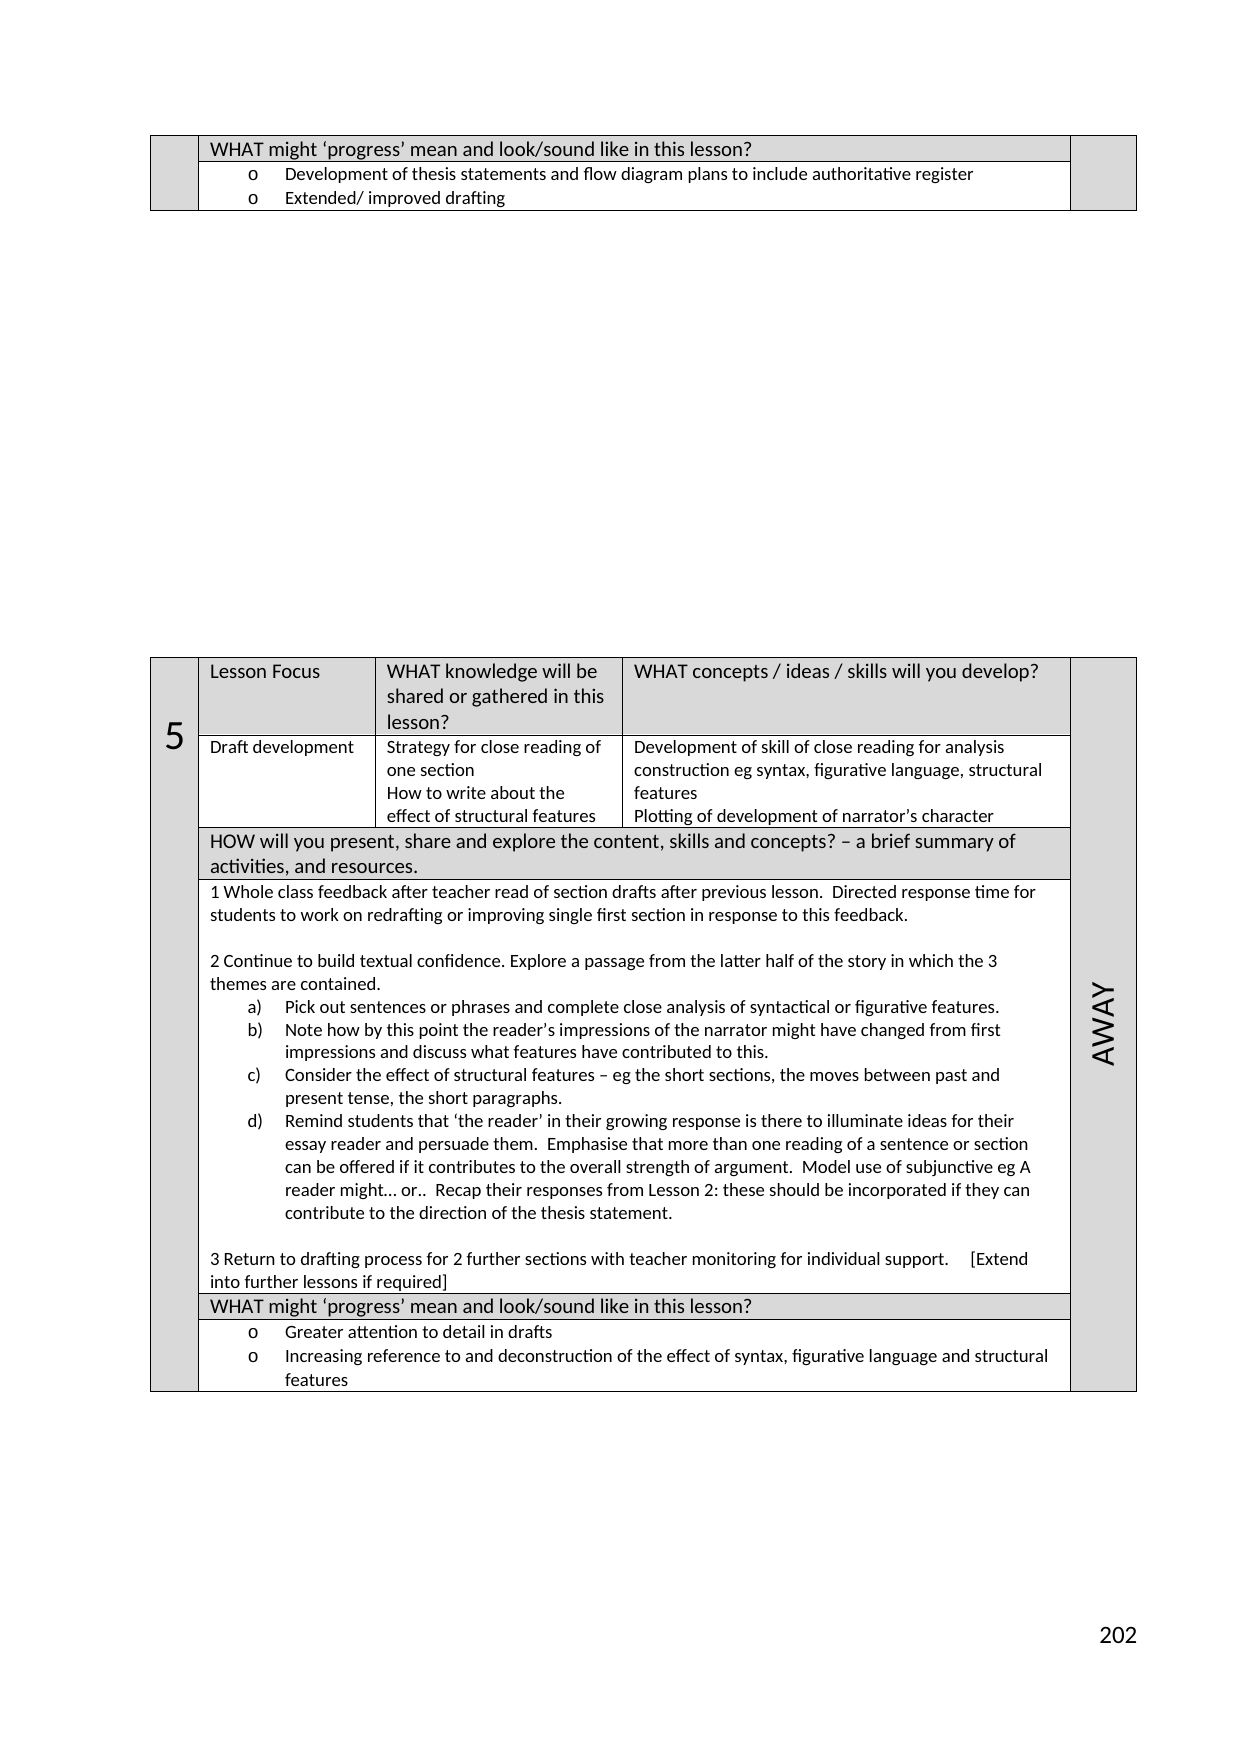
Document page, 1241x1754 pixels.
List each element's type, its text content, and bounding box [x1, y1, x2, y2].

table_cell WHAT might ‘progress’ mean and look/sound like in this lesson? [199, 1294, 1070, 1319]
table_header Lesson Focus [199, 658, 375, 734]
table_cell Greater attention to detail in drafts Increasing reference to and deconstruction of the effect of syntax, figurative language and structural features [199, 1320, 1070, 1391]
table_header WHAT concepts / ideas / skills will you develop? [623, 658, 1070, 734]
table_cell Development of skill of close reading for analysis construction eg syntax, figurative language, structural features Plotting of development of narrator’s character [623, 736, 1070, 827]
table_cell Strategy for close reading of one section How to write about the effect of structural features [376, 736, 622, 827]
table_header 5 [151, 658, 198, 1391]
table_cell 1 Whole class feedback after teacher read of section drafts after previous lesson. Directed response time for students to work on redrafting or improving single first section in response to this feedback. 2 Continue to build textual confidence. Explore a passage from the latter half of the story in which the 3 themes are contained. Pick out sentences or phrases and complete close analysis of syntactical or figurative features. Note how by this point the reader’s impressions of the narrator might have changed from first impressions and discuss what features have contributed to this. Consider the effect of structural features – eg the short sections, the moves between past and present tense, the short paragraphs. Remind students that ‘the reader’ in their growing response is there to illuminate ideas for their essay reader and persuade them. Emphasise that more than one reading of a sentence or section can be offered if it contributes to the overall strength of argument. Model use of subjunctive eg A reader might… or.. Recap their responses from Lesson 2: these should be incorporated if they can contribute to the direction of the thesis statement. 3 Return to drafting process for 2 further sections with teacher monitoring for individual support. [Extend into further lessons if required] [199, 880, 1070, 1293]
table_header WHAT knowledge will be shared or gathered in this lesson? [376, 658, 622, 734]
table_cell WHAT might ‘progress’ mean and look/sound like in this lesson? [199, 136, 1070, 161]
table_cell Development of thesis statements and flow diagram plans to include authoritative register Extended/ improved drafting [199, 162, 1070, 210]
table_header AWAY [1071, 658, 1136, 1391]
table_cell HOW will you present, share and explore the content, skills and concepts? – a brief summary of activities, and resources. [199, 828, 1070, 879]
table_cell Draft development [199, 736, 375, 827]
